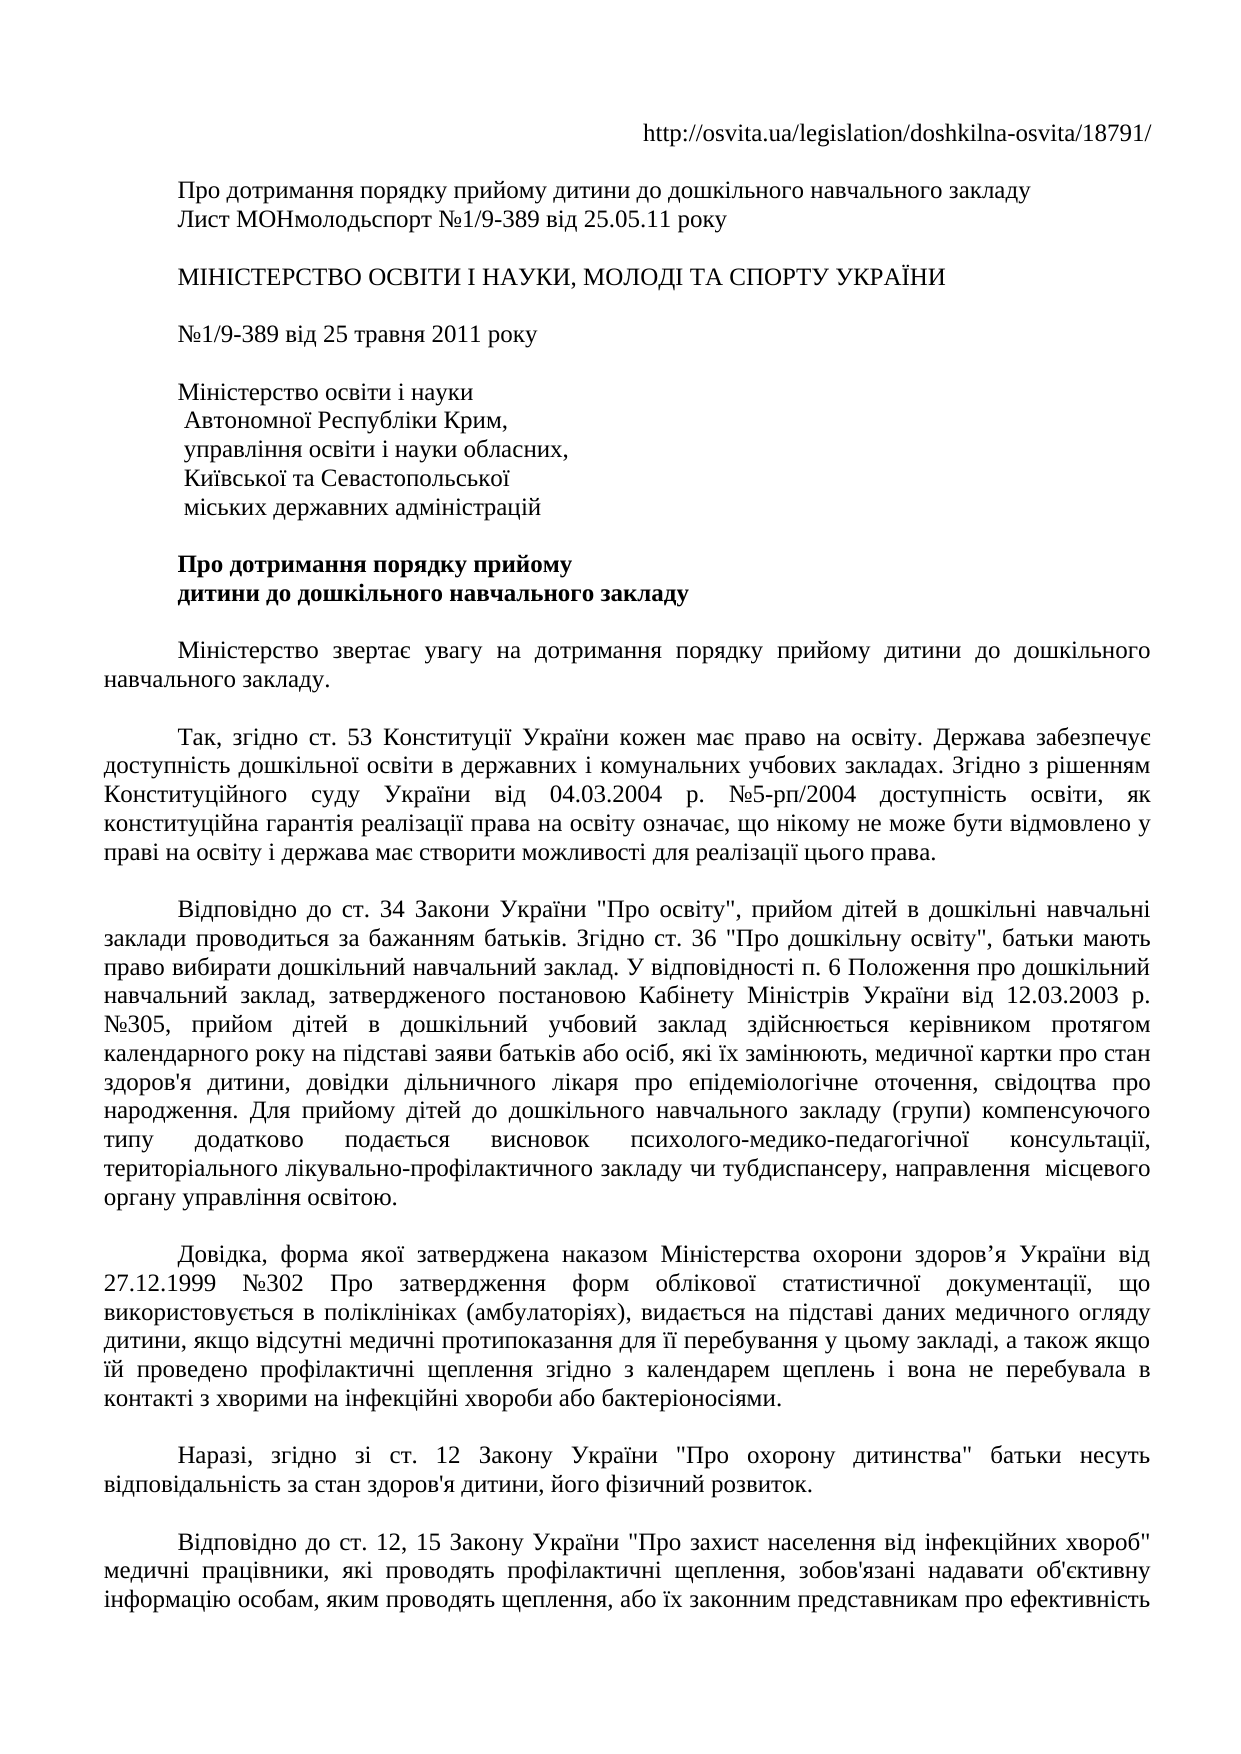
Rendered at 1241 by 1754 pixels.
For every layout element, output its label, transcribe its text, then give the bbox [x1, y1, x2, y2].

text Про дотримання порядку прийому дитини до дошкільного навчального закладу [103, 176, 1152, 204]
text дитини до дошкільного навчального закладу [103, 578, 1152, 607]
text Автономної Республіки Крим, [103, 406, 1152, 434]
text №1/9-389 від 25 травня 2011 року [103, 319, 1152, 348]
text Довідка, форма якої затверджена наказом Міністерства охорони здоров’я України від 27.12.1999 №302 Про затвердження форм облікової статистичної документації, що використовується в поліклініках (амбулаторіях), видається на підставі даних медичного огляду дитини, якщо відсутні медичні протипоказання для її перебування у цьому закладі, а також якщо їй проведено профілактичні щеплення згідно з календарем щеплень і вона не перебувала в контакті з хворими на інфекційні хвороби або бактеріоносіями. [103, 1239, 1152, 1412]
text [103, 1527, 1152, 1613]
text Про дотримання порядку прийому [103, 549, 1152, 578]
text управління освіти і науки обласних, [103, 434, 1152, 463]
text Київської та Севастопольської [103, 463, 1152, 492]
text Міністерство звертає увагу на дотримання порядку прийому дитини до дошкільного навчального закладу. [103, 636, 1152, 693]
text Наразі, згідно зі ст. 12 Закону України "Про охорону дитинства" батьки несуть відповідальність за стан здоров'я дитини, його фізичний розвиток. [103, 1441, 1152, 1498]
text Лист МОНмолодьспорт №1/9-389 від 25.05.11 року [103, 204, 1152, 233]
text міських державних адміністрацій [103, 492, 1152, 521]
text Відповідно до ст. 34 Закони України "Про освіту", прийом дітей в дошкільні навчальні заклади проводиться за бажанням батьків. Згідно ст. 36 "Про дошкільну освіту", батьки мають право вибирати дошкільний навчальний заклад. У відповідності п. 6 Положення про дошкільний навчальний заклад, затвердженого постановою Кабінету Міністрів України від 12.03.2003 р. №305, прийом дітей в дошкільний учбовий заклад здійснюється керівником протягом календарного року на підставі заяви батьків або осіб, які їх замінюють, медичної картки про стан здоров'я дитини, довідки дільничного лікаря про епідеміологічне оточення, свідоцтва про народження. Для прийому дітей до дошкільного навчального закладу (групи) компенсуючого типу додатково подається висновок психолого-медико-педагогічної консультації, територіального лікувально-профілактичного закладу чи тубдиспансеру, направлення місцевого органу управління освітою. [103, 894, 1152, 1211]
text http://osvita.ua/legislation/doshkilna-osvita/18791/ [103, 118, 1152, 147]
text Так, згідно ст. 53 Конституції України кожен має право на освіту. Держава забезпечує доступність дошкільної освіти в державних і комунальних учбових закладах. Згідно з рішенням Конституційного суду України від 04.03.2004 р. №5-рп/2004 доступність освіти, як конституційна гарантія реалізації права на освіту означає, що нікому не може бути відмовлено у праві на освіту і держава має створити можливості для реалізації цього права. [103, 722, 1152, 866]
text МІНІСТЕРСТВО ОСВІТИ І НАУКИ, МОЛОДІ ТА СПОРТУ УКРАЇНИ [103, 262, 1152, 291]
text Міністерство освіти і науки [103, 377, 1152, 406]
